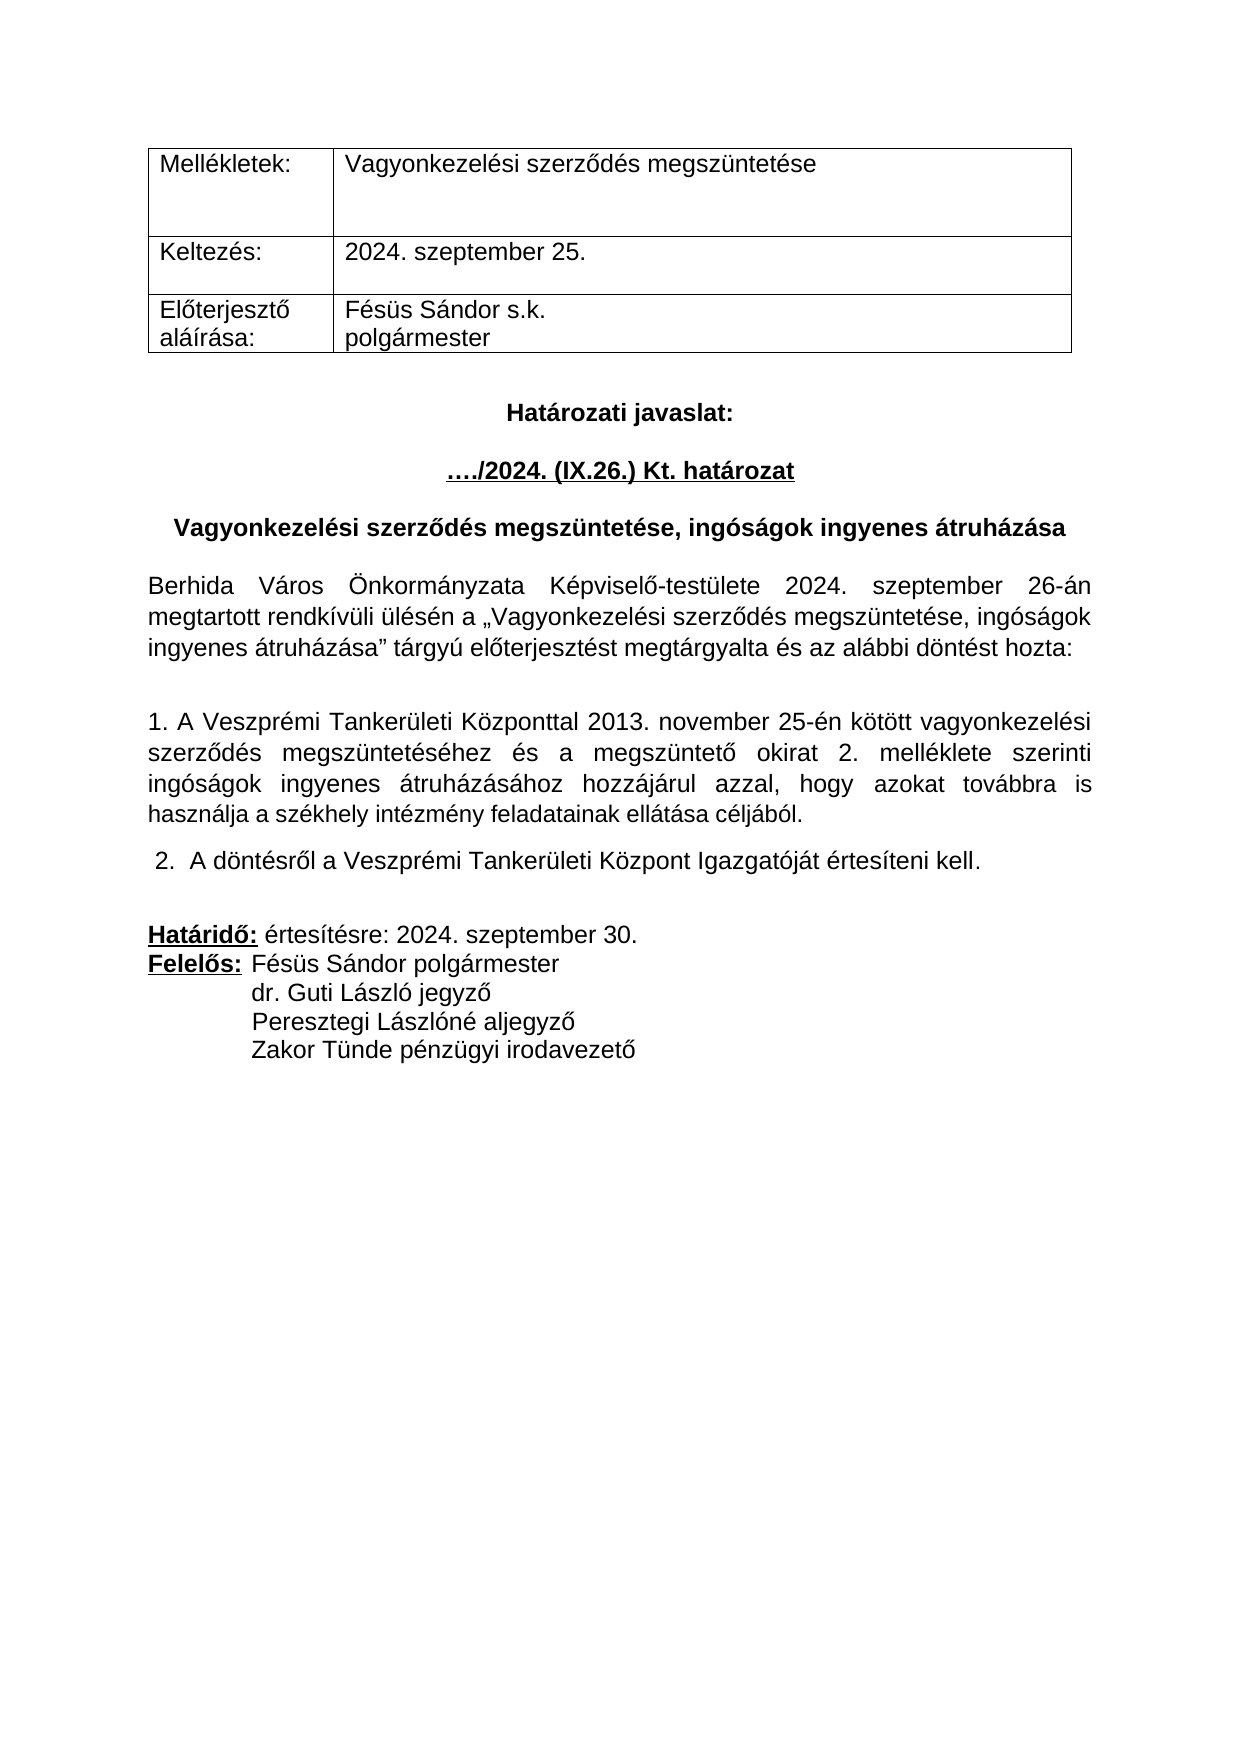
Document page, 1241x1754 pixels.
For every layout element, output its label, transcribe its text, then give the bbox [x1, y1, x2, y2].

table_cell Előterjesztő aláírása: [149, 295, 333, 352]
text 1. A Veszprémi Tankerületi Központtal 2013. november 25-én kötött vagyonkezelési szerződés megszüntetéséhez és a megszüntető okirat 2. melléklete szerinti ingóságok ingyenes átruházásához hozzájárul azzal, hogy azokat továbbra is használja a székhely intézmény feladatainak ellátása céljából. [148, 707, 1093, 827]
text Határidő: értesítésre: 2024. szeptember 30. [148, 920, 1093, 949]
text Határozati javaslat: [148, 398, 1093, 427]
text Vagyonkezelési szerződés megszüntetése, ingóságok ingyenes átruházása [148, 513, 1093, 542]
table_cell Fésüs Sándor s.k. polgármester [334, 295, 1071, 352]
table_cell 2024. szeptember 25. [334, 237, 1071, 293]
text Felelős: Fésüs Sándor polgármester [148, 949, 1093, 978]
text …./2024. (IX.26.) Kt. határozat [148, 456, 1093, 484]
text Zakor Tünde pénzügyi irodavezető [148, 1035, 1093, 1064]
table_cell Keltezés: [149, 237, 333, 293]
table_cell Mellékletek: [149, 149, 333, 236]
text Peresztegi Lászlóné aljegyző [148, 1007, 1093, 1035]
text dr. Guti László jegyző [148, 978, 1093, 1007]
text Berhida Város Önkormányzata Képviselő-testülete 2024. szeptember 26-án megtartott rendkívüli ülésén a „Vagyonkezelési szerződés megszüntetése, ingóságok ingyenes átruházása” tárgyú előterjesztést megtárgyalta és az alábbi döntést hozta: [148, 571, 1093, 662]
text 2. A döntésről a Veszprémi Tankerületi Központ Igazgatóját értesíteni kell. [148, 846, 1093, 875]
table_cell Vagyonkezelési szerződés megszüntetése [334, 149, 1071, 236]
